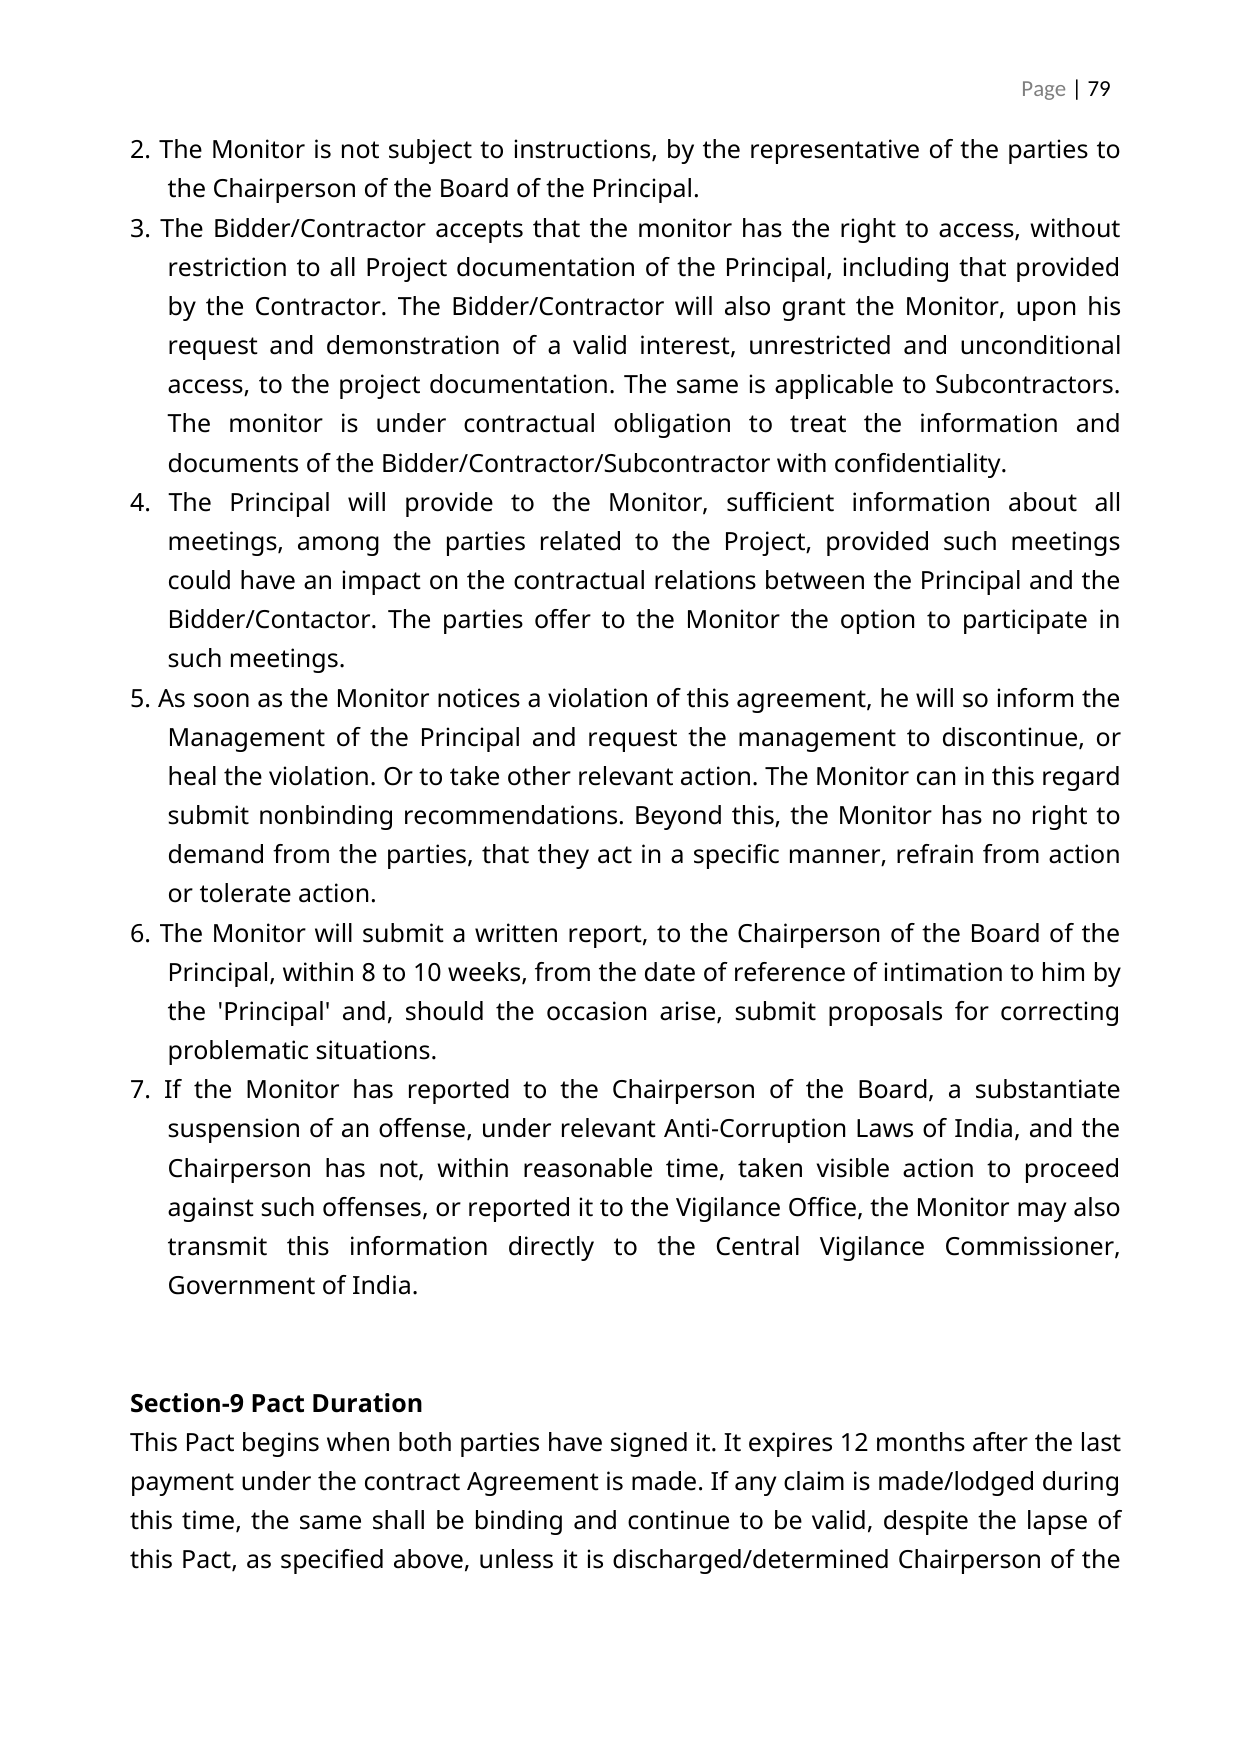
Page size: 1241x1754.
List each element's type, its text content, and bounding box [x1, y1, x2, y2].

text 3. The Bidder/Contractor accepts that the monitor has the right to access, without restriction to all Project documentation of the Principal, including that provided by the Contractor. The Bidder/Contractor will also grant the Monitor, upon his request and demonstration of a valid interest, unrestricted and unconditional access, to the project documentation. The same is applicable to Subcontractors. The monitor is under contractual obligation to treat the information and documents of the Bidder/Contractor/Subcontractor with confidentiality. [130, 210, 1122, 479]
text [130, 1424, 1122, 1576]
text 4. The Principal will provide to the Monitor, sufficient information about all meetings, among the parties related to the Project, provided such meetings could have an impact on the contractual relations between the Principal and the Bidder/Contactor. The parties offer to the Monitor the option to participate in such meetings. [130, 484, 1122, 675]
text 2. The Monitor is not subject to instructions, by the representative of the parties to the Chairperson of the Board of the Principal. [130, 132, 1122, 205]
text 5. As soon as the Monitor notices a violation of this agreement, he will so inform the Management of the Principal and request the management to discontinue, or heal the violation. Or to take other relevant action. The Monitor can in this regard submit nonbinding recommendations. Beyond this, the Monitor has no right to demand from the parties, that they act in a specific manner, refrain from action or tolerate action. [130, 680, 1122, 910]
text Section-9 Pact Duration [130, 1385, 1122, 1419]
text 7. If the Monitor has reported to the Chairperson of the Board, a substantiate suspension of an offense, under relevant Anti-Corruption Laws of India, and the Chairperson has not, within reasonable time, taken visible action to proceed against such offenses, or reported it to the Vigilance Office, the Monitor may also transmit this information directly to the Central Vigilance Commissioner, Government of India. [130, 1072, 1122, 1302]
text 6. The Monitor will submit a written report, to the Chairperson of the Board of the Principal, within 8 to 10 weeks, from the date of reference of intimation to him by the 'Principal' and, should the occasion arise, submit proposals for correcting problematic situations. [130, 915, 1122, 1067]
